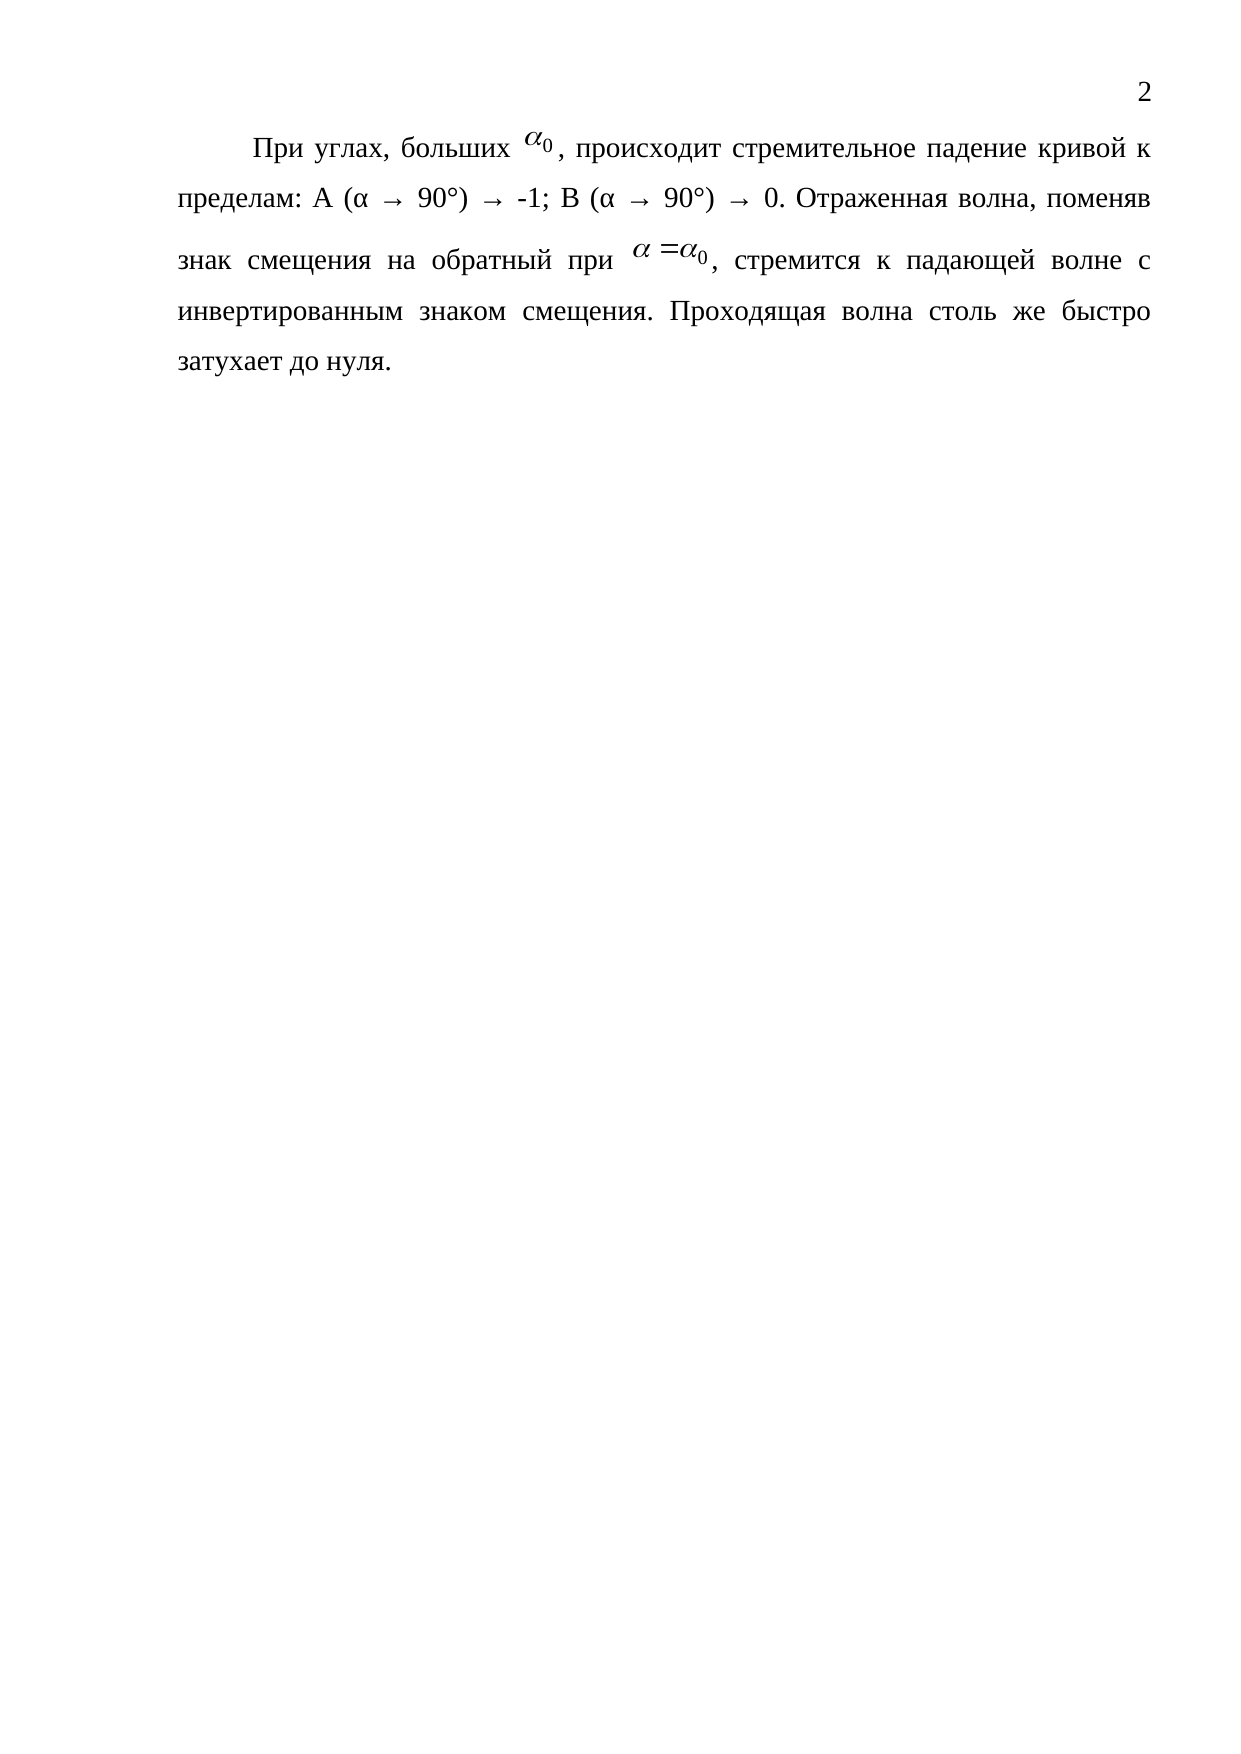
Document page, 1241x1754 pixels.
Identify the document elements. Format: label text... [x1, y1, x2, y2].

text При углах, больших , происходит стремительное падение кривой к пределам: А (α → 90°) → -1; B (α → 90°) → 0. Отраженная волна, поменяв знак смещения на обратный при , стремится к падающей волне с инвертированным знаком смещения. Проходящая волна столь же быстро затухает до нуля. [177, 118, 1152, 377]
